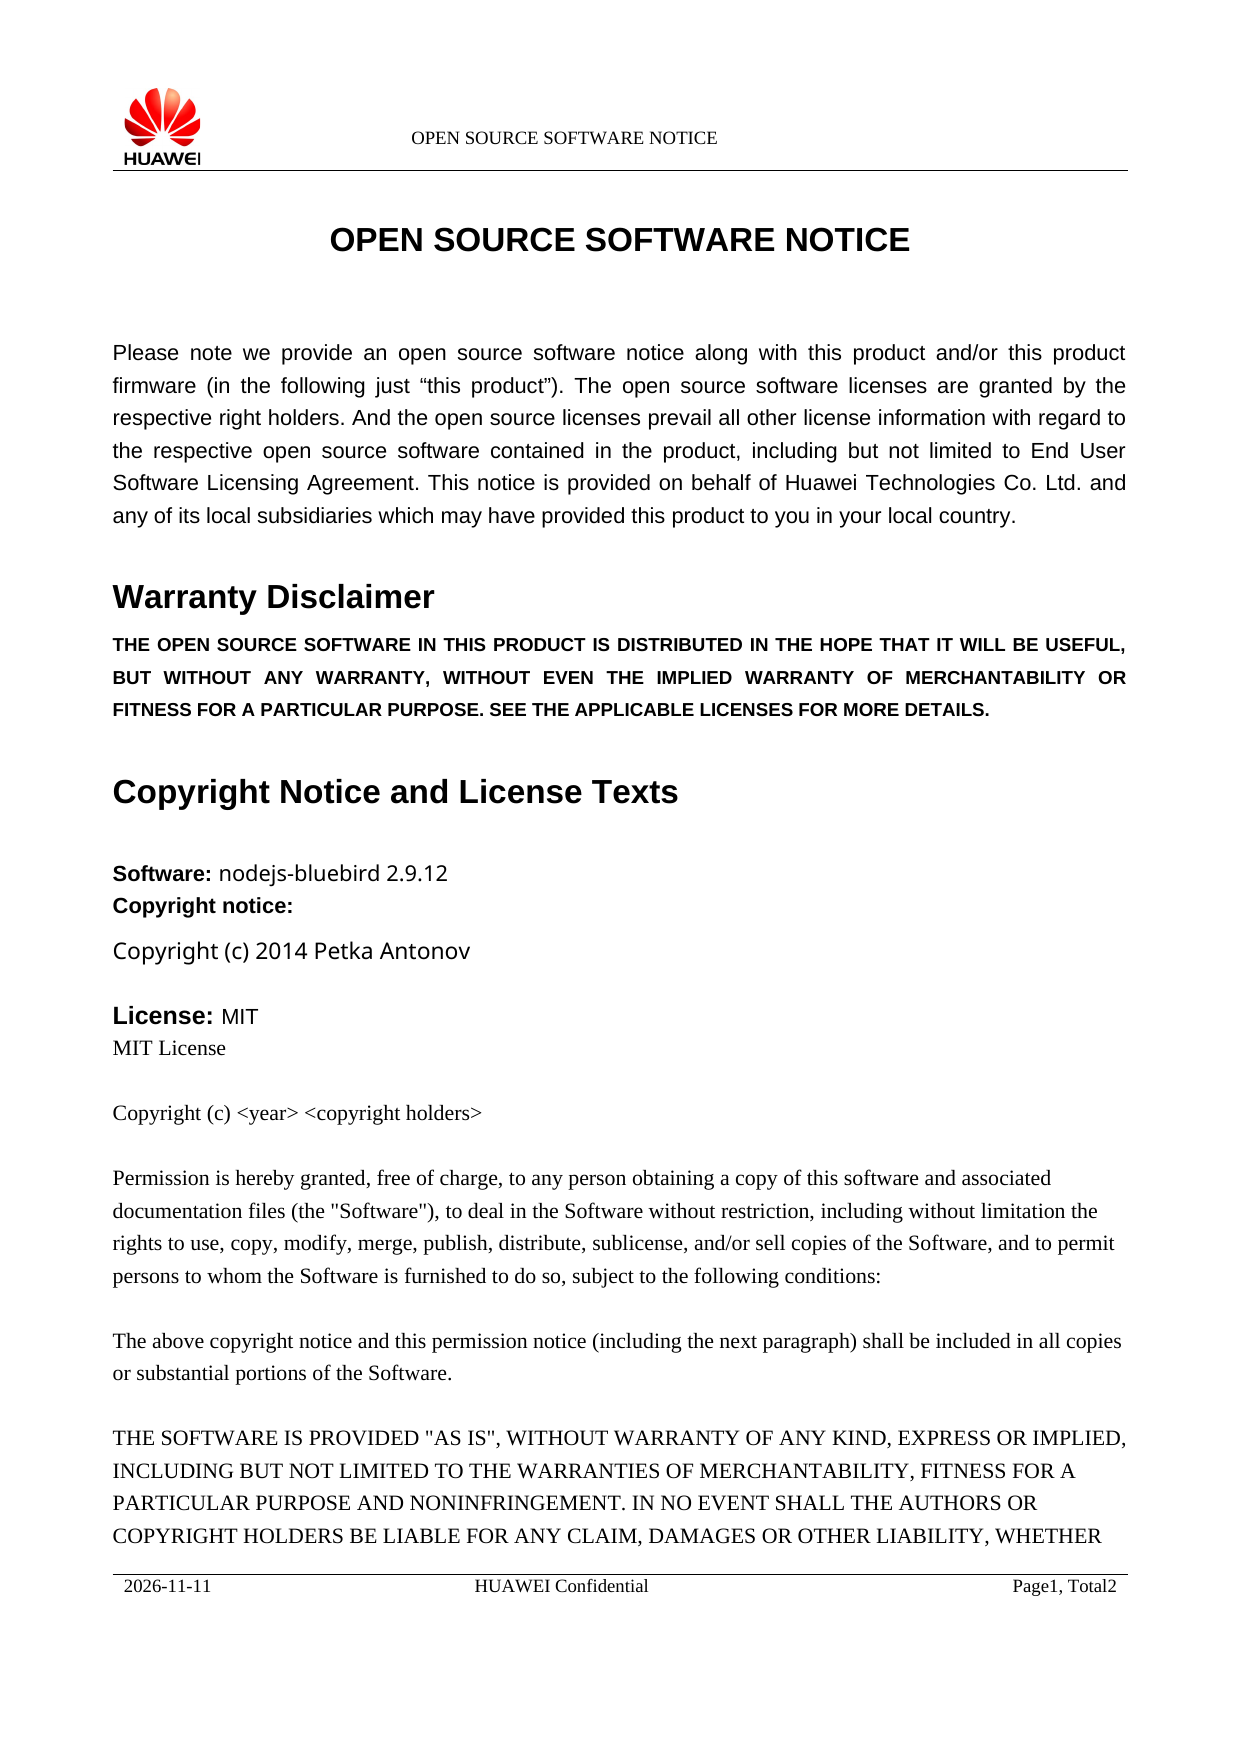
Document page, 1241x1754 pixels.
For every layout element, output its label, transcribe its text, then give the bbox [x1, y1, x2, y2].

text Copyright Notice and License Texts [112, 759, 1128, 824]
title Software: nodejs-bluebird 2.9.12 [112, 856, 1128, 889]
text Copyright (c) 2014 Petka Antonov [112, 934, 1128, 966]
text Warranty Disclaimer [112, 564, 1128, 629]
text Copyright notice: [112, 889, 1128, 921]
text The open source software in this product is distributed in the hope that it will be useful, but WITHOUT ANY WARRANTY, without even the implied warranty of MERCHANTABILITY or FITNESS FOR A PARTICULAR PURPOSE. See the applicable licenses for more details. [112, 629, 1128, 726]
text OPEN SOURCE SOFTWARE NOTICE [112, 206, 1128, 271]
text License: MIT [112, 999, 1128, 1031]
text Please note we provide an open source software notice along with this product and/or this product firmware (in the following just “this product”). The open source software licenses are granted by the respective right holders. And the open source licenses prevail all other license information with regard to the respective open source software contained in the product, including but not limited to End User Software Licensing Agreement. This notice is provided on behalf of Huawei Technologies Co. Ltd. and any of its local subsidiaries which may have provided this product to you in your local country. [112, 336, 1128, 531]
picture [124, 88, 201, 165]
